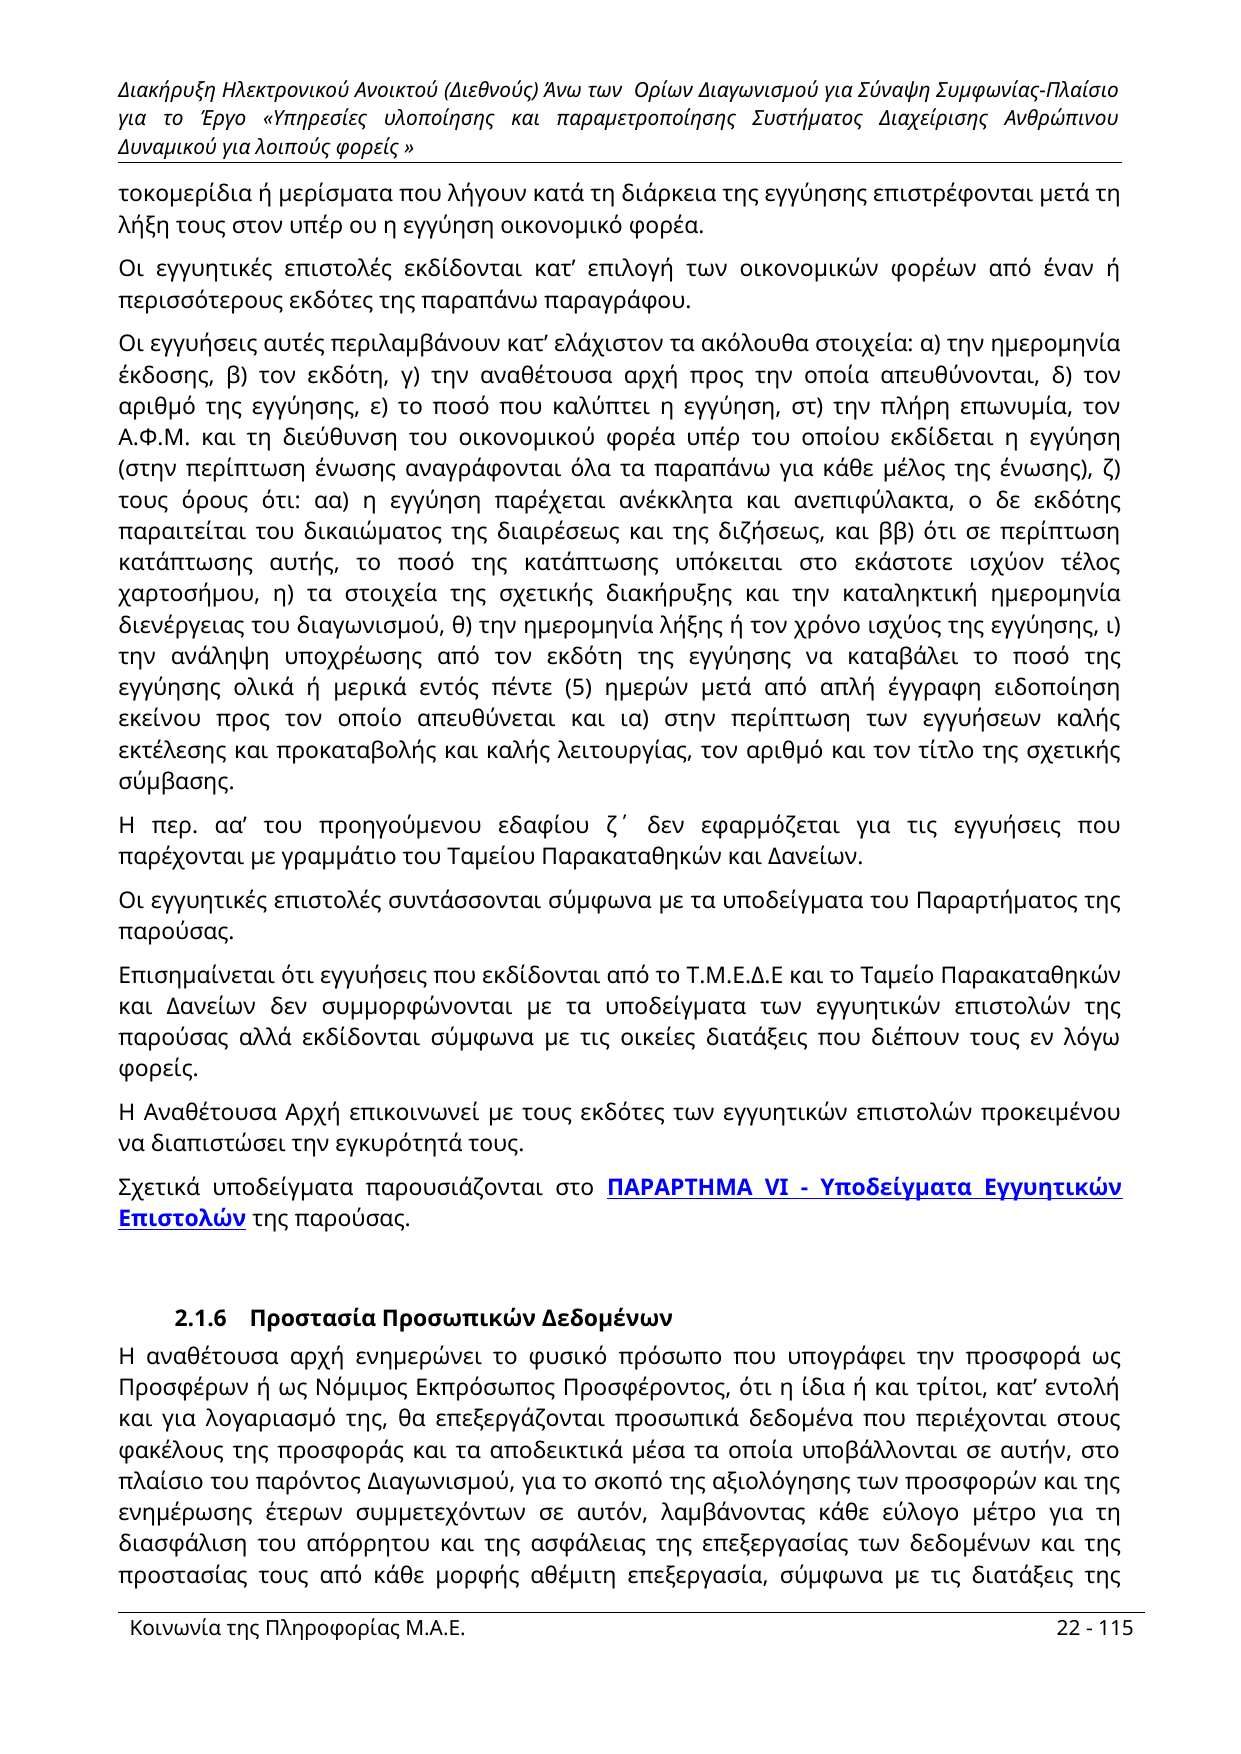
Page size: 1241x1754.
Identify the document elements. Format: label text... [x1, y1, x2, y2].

text Η περ. αα’ του προηγούμενου εδαφίου ζ΄ δεν εφαρμόζεται για τις εγγυήσεις που παρέχονται με γραμμάτιο του Ταμείου Παρακαταθηκών και Δανείων. [118, 808, 1122, 871]
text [118, 1340, 1122, 1590]
text Σχετικά υποδείγματα παρουσιάζονται στο ΠΑΡΑΡΤΗΜΑ VΙ - Υποδείγματα Εγγυητικών Επιστολών της παρούσας. [118, 1171, 1122, 1233]
text Οι εγγυητικές επιστολές εκδίδονται κατ’ επιλογή των οικονομικών φορέων από έναν ή περισσότερους εκδότες της παραπάνω παραγράφου. [118, 252, 1122, 315]
text Οι εγγυήσεις αυτές περιλαμβάνουν κατ’ ελάχιστον τα ακόλουθα στοιχεία: α) την ημερομηνία έκδοσης, β) τον εκδότη, γ) την αναθέτουσα αρχή προς την οποία απευθύνονται, δ) τον αριθμό της εγγύησης, ε) το ποσό που καλύπτει η εγγύηση, στ) την πλήρη επωνυμία, τον Α.Φ.Μ. και τη διεύθυνση του οικονομικού φορέα υπέρ του οποίου εκδίδεται η εγγύηση (στην περίπτωση ένωσης αναγράφονται όλα τα παραπάνω για κάθε μέλος της ένωσης), ζ) τους όρους ότι: αα) η εγγύηση παρέχεται ανέκκλητα και ανεπιφύλακτα, ο δε εκδότης παραιτείται του δικαιώματος της διαιρέσεως και της διζήσεως, και ββ) ότι σε περίπτωση κατάπτωσης αυτής, το ποσό της κατάπτωσης υπόκειται στο εκάστοτε ισχύον τέλος χαρτοσήμου, η) τα στοιχεία της σχετικής διακήρυξης και την καταληκτική ημερομηνία διενέργειας του διαγωνισμού, θ) την ημερομηνία λήξης ή τον χρόνο ισχύος της εγγύησης, ι) την ανάληψη υποχρέωσης από τον εκδότη της εγγύησης να καταβάλει το ποσό της εγγύησης ολικά ή μερικά εντός πέντε (5) ημερών μετά από απλή έγγραφη ειδοποίηση εκείνου προς τον οποίο απευθύνεται και ια) στην περίπτωση των εγγυήσεων καλής εκτέλεσης και προκαταβολής και καλής λειτουργίας, τον αριθμό και τον τίτλο της σχετικής σύμβασης. [118, 327, 1122, 796]
text Επισημαίνεται ότι εγγυήσεις που εκδίδονται από το Τ.Μ.Ε.Δ.Ε και το Ταμείο Παρακαταθηκών και Δανείων δεν συμμορφώνονται με τα υποδείγματα των εγγυητικών επιστολών της παρούσας αλλά εκδίδονται σύμφωνα με τις οικείες διατάξεις που διέπουν τους εν λόγω φορείς. [118, 958, 1122, 1083]
subtitle Προστασία Προσωπικών Δεδομένων [174, 1302, 1122, 1333]
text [118, 177, 1122, 240]
text Οι εγγυητικές επιστολές συντάσσονται σύμφωνα με τα υποδείγματα του Παραρτήματος της παρούσας. [118, 883, 1122, 946]
text Η Αναθέτουσα Αρχή επικοινωνεί με τους εκδότες των εγγυητικών επιστολών προκειμένου να διαπιστώσει την εγκυρότητά τους. [118, 1096, 1122, 1158]
